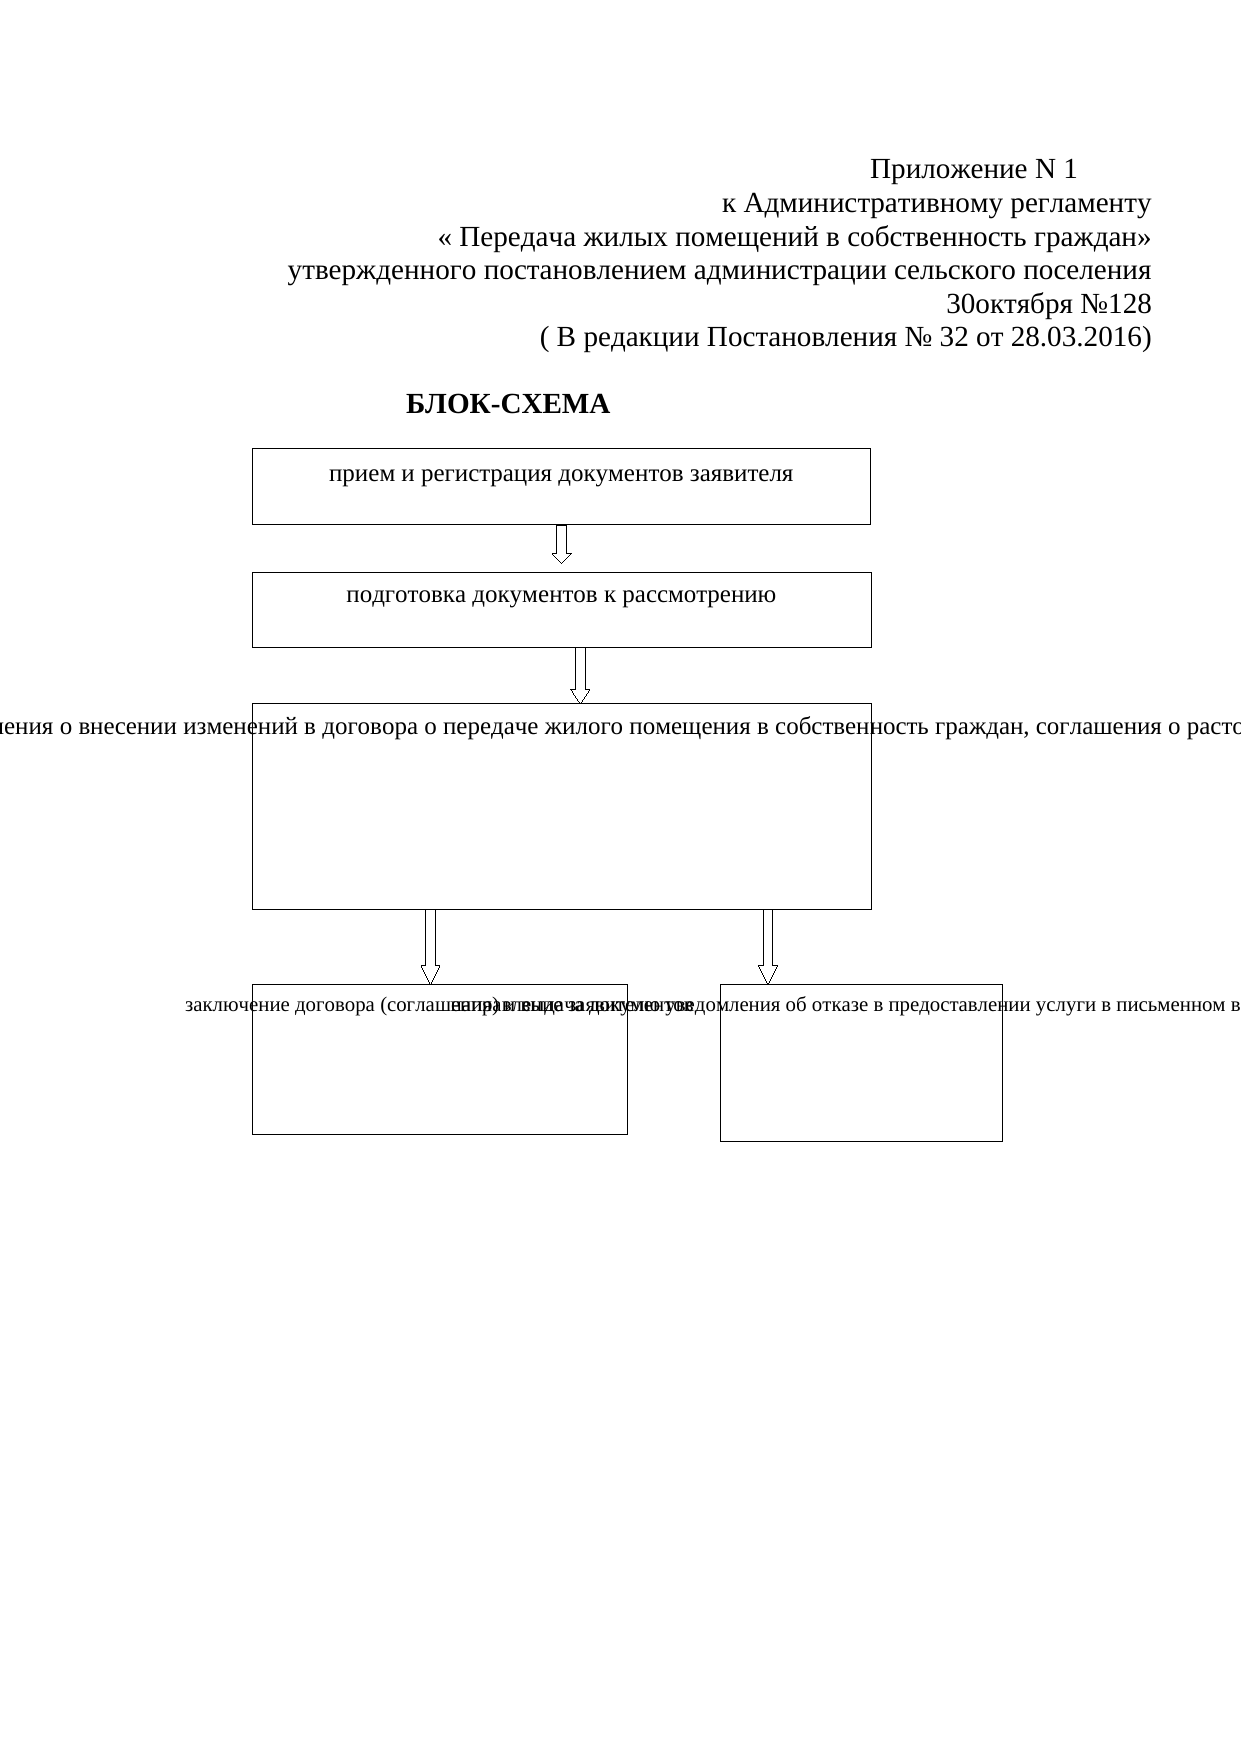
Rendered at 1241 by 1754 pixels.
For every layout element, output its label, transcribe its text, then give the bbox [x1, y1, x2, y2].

title БЛОК-СХЕМА [325, 386, 1152, 420]
text « Передача жилых помещений в собственность граждан» [177, 219, 1152, 252]
text Приложение N 1 [177, 152, 1152, 185]
text к Административному регламенту [177, 185, 1152, 219]
text ( В редакции Постановления № 32 от 28.03.2016) [177, 319, 1152, 353]
text утвержденного постановлением администрации сельского поселения [177, 252, 1152, 286]
text 30октября №128 [177, 286, 1152, 319]
